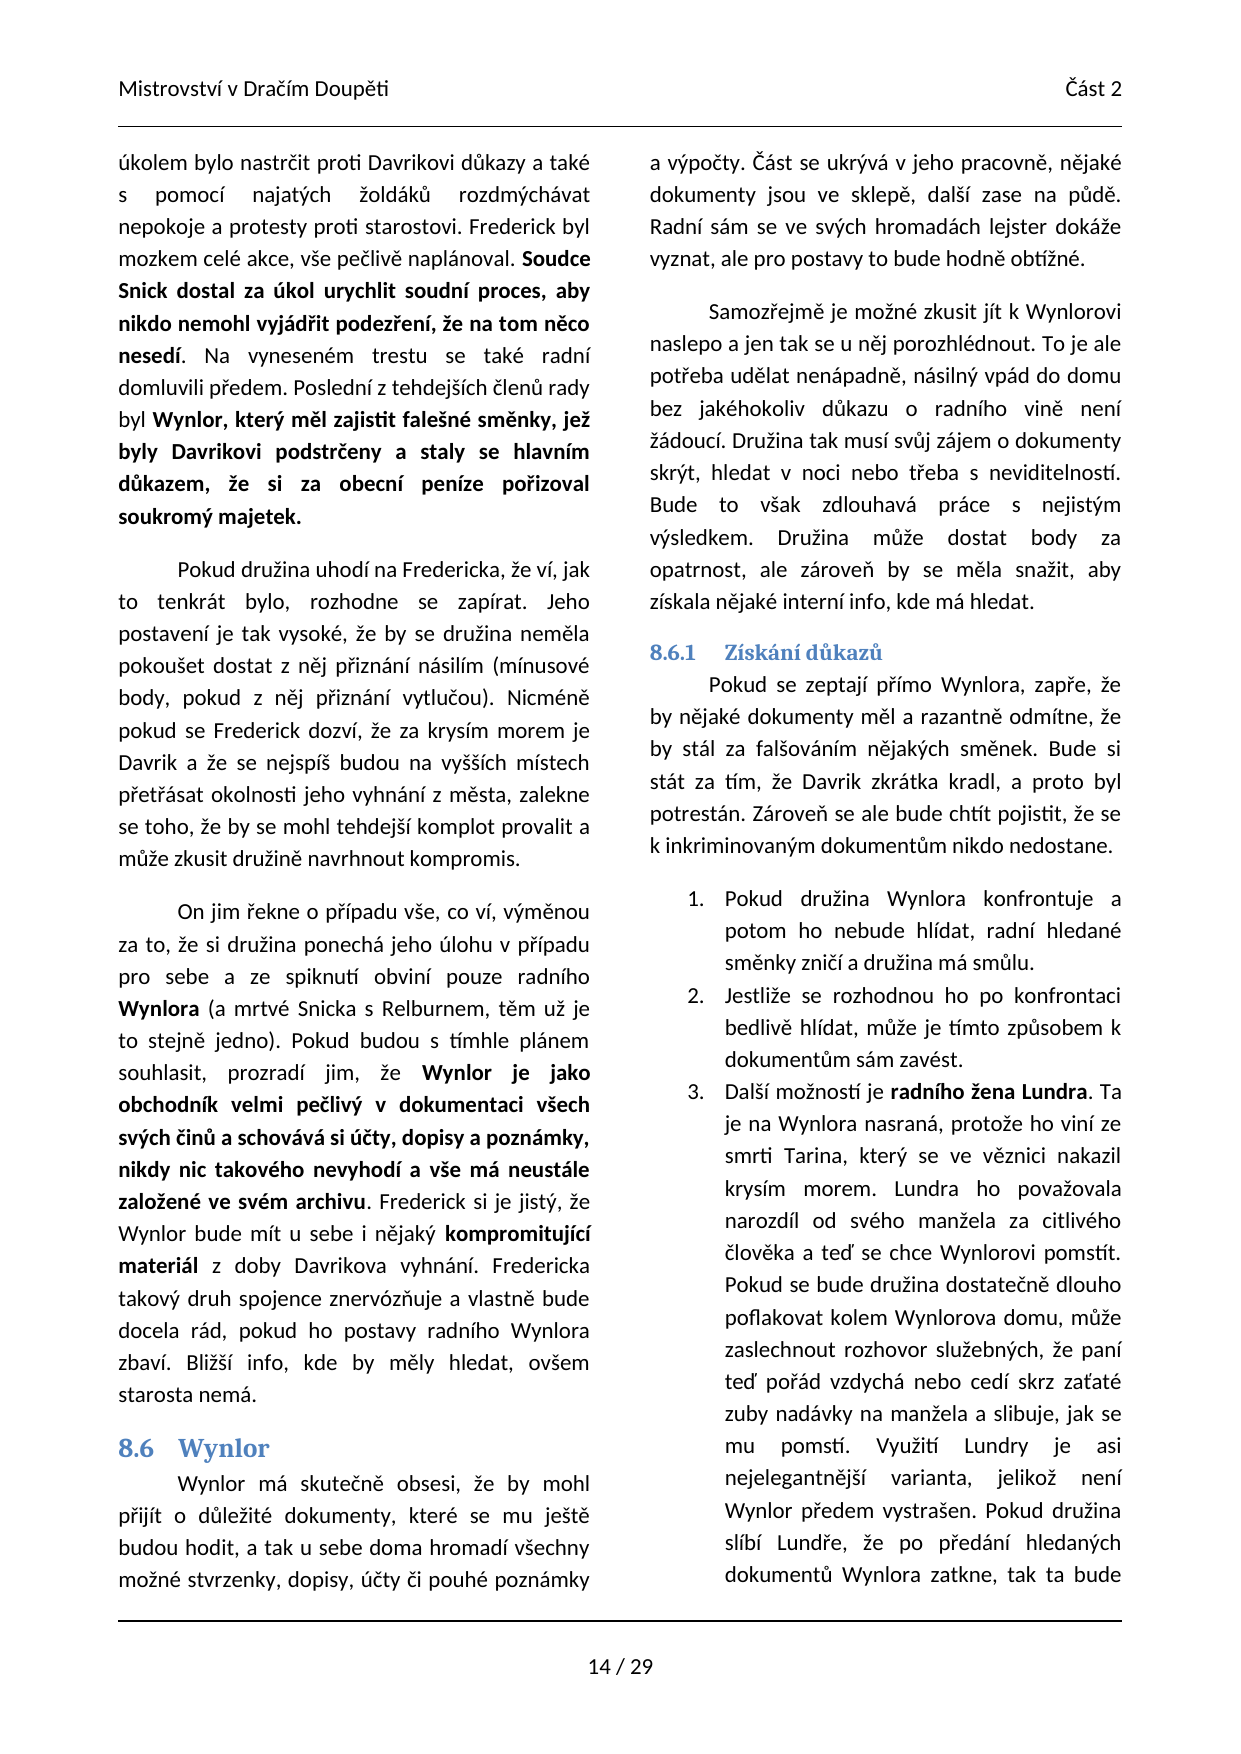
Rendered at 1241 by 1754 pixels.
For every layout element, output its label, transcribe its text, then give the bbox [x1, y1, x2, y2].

text Wynlor má skutečně obsesi, že by mohl přijít o důležité dokumenty, které se mu ještě budou hodit, a tak u sebe doma hromadí všechny možné stvrzenky, dopisy, účty či pouhé poznámky a výpočty. Část se ukrývá v jeho pracovně, nějaké dokumenty jsou ve sklepě, další zase na půdě. Radní sám se ve svých hromadách lejster dokáže vyznat, ale pro postavy to bude hodně obtížné. [118, 1469, 591, 1594]
subtitle Wynlor [118, 1433, 591, 1464]
text Pokud se zeptají přímo Wynlora, zapře, že by nějaké dokumenty měl a razantně odmítne, že by stál za falšováním nějakých směnek. Bude si stát za tím, že Davrik zkrátka kradl, a proto byl potrestán. Zároveň se ale bude chtít pojistit, že se k inkriminovaným dokumentům nikdo nedostane. [649, 670, 1122, 859]
text Wynlor má skutečně obsesi, že by mohl přijít o důležité dokumenty, které se mu ještě budou hodit, a tak u sebe doma hromadí všechny možné stvrzenky, dopisy, účty či pouhé poznámky a výpočty. Část se ukrývá v jeho pracovně, nějaké dokumenty jsou ve sklepě, další zase na půdě. Radní sám se ve svých hromadách lejster dokáže vyznat, ale pro postavy to bude hodně obtížné. [649, 148, 1122, 272]
text Samozřejmě je možné zkusit jít k Wynlorovi naslepo a jen tak se u něj porozhlédnout. To je ale potřeba udělat nenápadně, násilný vpád do domu bez jakéhokoliv důkazu o radního vině není žádoucí. Družina tak musí svůj zájem o dokumenty skrýt, hledat v noci nebo třeba s neviditelností. Bude to však zdlouhavá práce s nejistým výsledkem. Družina může dostat body za opatrnost, ale zároveň by se měla snažit, aby získala nějaké interní info, kde má hledat. [649, 297, 1122, 615]
list Pokud družina Wynlora konfrontuje a potom ho nebude hlídat, radní hledané směnky zničí a družina má smůlu. [687, 884, 1122, 977]
text On jim řekne o případu vše, co ví, výměnou za to, že si družina ponechá jeho úlohu v případu pro sebe a ze spiknutí obviní pouze radního Wynlora (a mrtvé Snicka s Relburnem, těm už je to stejně jedno). Pokud budou s tímhle plánem souhlasit, prozradí jim, že Wynlor je jako obchodník velmi pečlivý v dokumentaci všech svých činů a schovává si účty, dopisy a poznámky, nikdy nic takového nevyhodí a vše má neustále založené ve svém archivu. Frederick si je jistý, že Wynlor bude mít u sebe i nějaký kompromitující materiál z doby Davrikova vyhnání. Fredericka takový druh spojence znervózňuje a vlastně bude docela rád, pokud ho postavy radního Wynlora zbaví. Bližší info, kde by měly hledat, ovšem starosta nemá. [118, 897, 591, 1408]
text Pokud družina uhodí na Fredericka, že ví, jak to tenkrát bylo, rozhodne se zapírat. Jeho postavení je tak vysoké, že by se družina neměla pokoušet dostat z něj přiznání násilím (mínusové body, pokud z něj přiznání vytlučou). Nicméně pokud se Frederick dozví, že za krysím morem je Davrik a že se nejspíš budou na vyšších místech přetřásat okolnosti jeho vyhnání z města, zalekne se toho, že by se mohl tehdejší komplot provalit a může zkusit družině navrhnout kompromis. [118, 555, 591, 872]
list Jestliže se rozhodnou ho po konfrontaci bedlivě hlídat, může je tímto způsobem k dokumentům sám zavést. [687, 981, 1122, 1073]
subtitle Získání důkazů [649, 640, 1122, 666]
